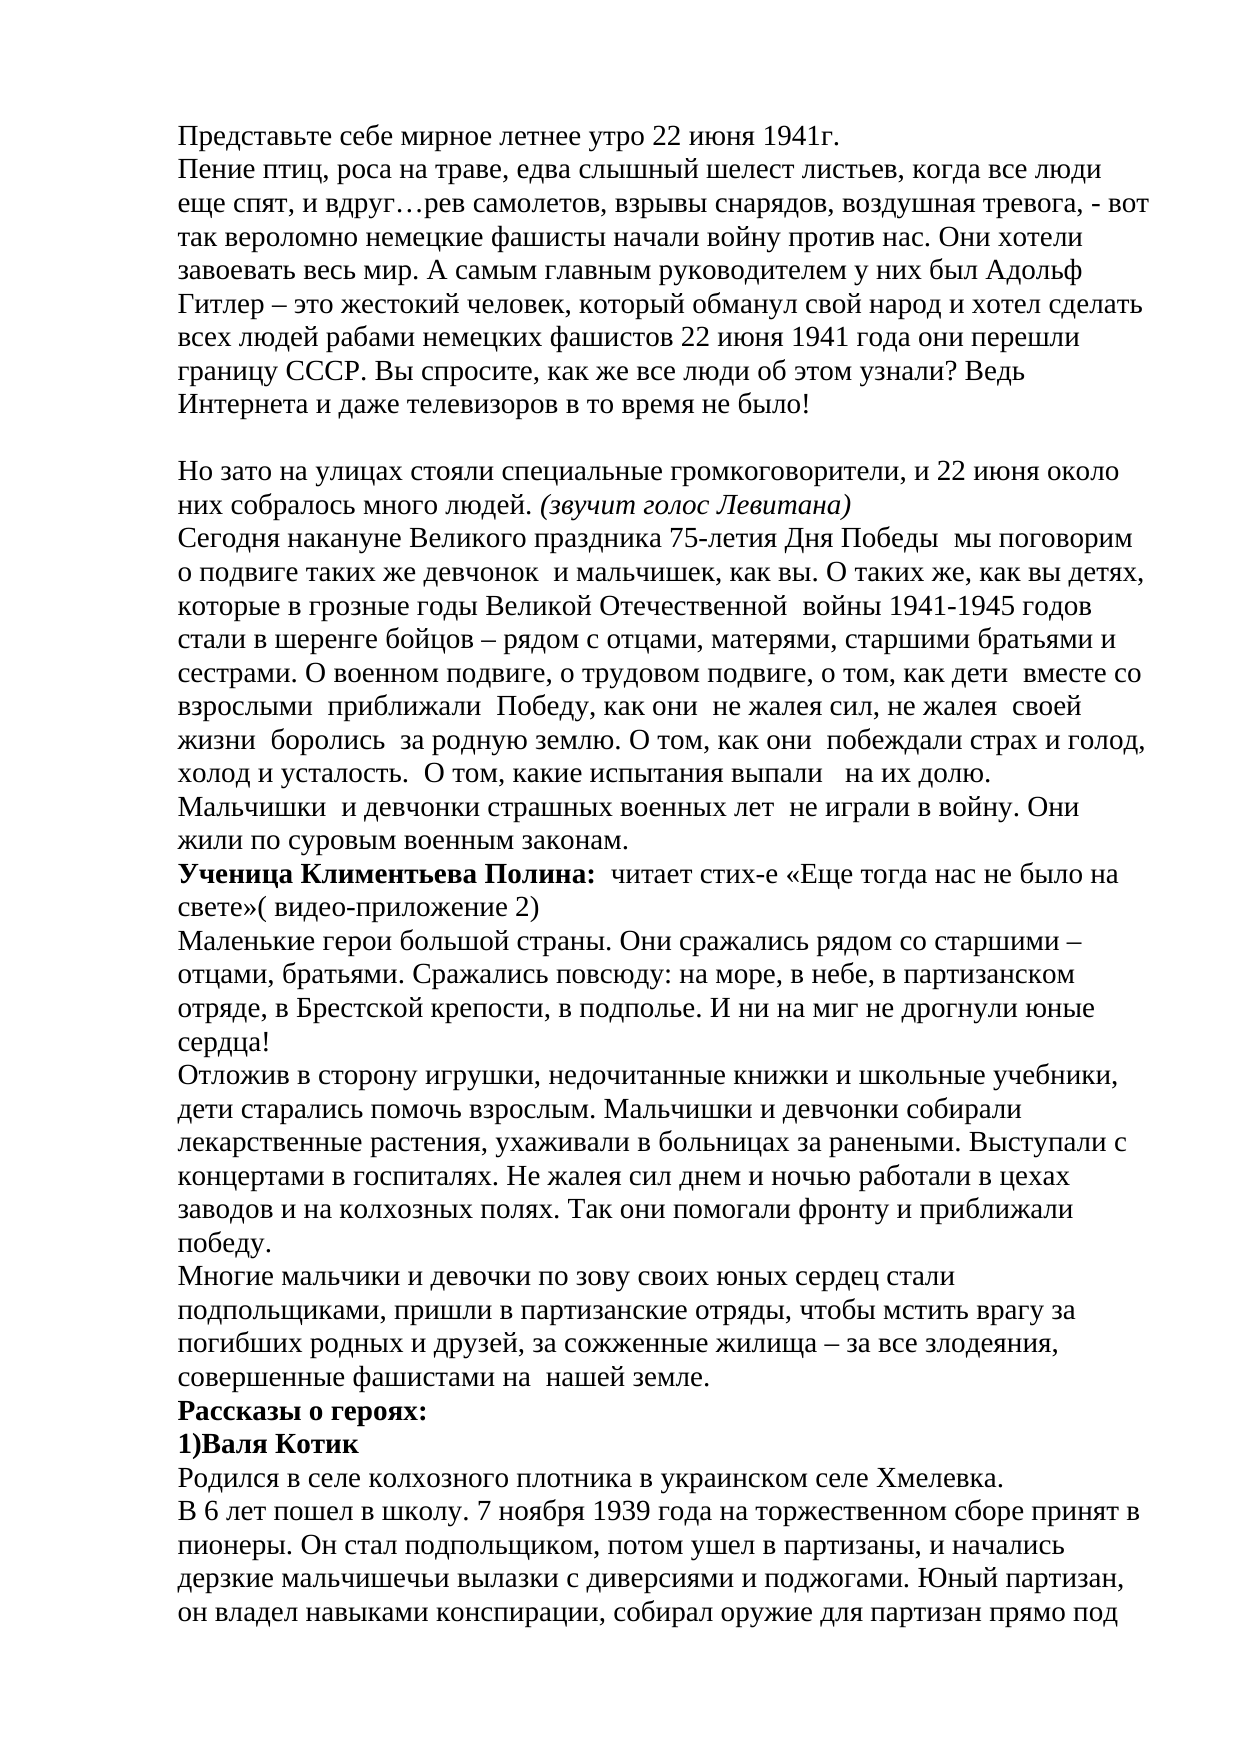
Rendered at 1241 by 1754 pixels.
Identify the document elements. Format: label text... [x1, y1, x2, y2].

text Маленькие герои большой страны. Они сражались рядом со старшими – отцами, братьями. Сражались повсюду: на море, в небе, в партизанском отряде, в Брестской крепости, в подполье. И ни на миг не дрогнули юные сердца! [177, 923, 1152, 1057]
text Пение птиц, роса на траве, едва слышный шелест листьев, когда все люди еще спят, и вдруг…рев самолетов, взрывы снарядов, воздушная тревога, - вот так вероломно немецкие фашисты начали войну против нас. Они хотели завоевать весь мир. А самым главным руководителем у них был Адольф Гитлер – это жестокий человек, который обманул свой народ и хотел сделать всех людей рабами немецких фашистов 22 июня 1941 года они перешли границу СССР. Вы спросите, как же все люди об этом узнали? Ведь Интернета и даже телевизоров в то время не было! [177, 152, 1152, 420]
text Мальчишки и девчонки страшных военных лет не играли в войну. Они жили по суровым военным законам. [177, 789, 1152, 856]
text Многие мальчики и девочки по зову своих юных сердец стали подпольщиками, пришли в партизанские отряды, чтобы мстить врагу за погибших родных и друзей, за сожженные жилища – за все злодеяния, совершенные фашистами на нашей земле. [177, 1258, 1152, 1393]
text Ученица Климентьева Полина: читает стих-е «Еще тогда нас не было на свете»( видео-приложение 2) [177, 856, 1152, 923]
text Рассказы о героях: [177, 1393, 1152, 1426]
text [177, 1493, 1152, 1627]
text 1)Валя Котик [177, 1426, 1152, 1460]
text Отложив в сторону игрушки, недочитанные книжки и школьные учебники, дети старались помочь взрослым. Мальчишки и девчонки собирали лекарственные растения, ухаживали в больницах за ранеными. Выступали с концертами в госпиталях. Не жалея сил днем и ночью работали в цехах заводов и на колхозных полях. Так они помогали фронту и приближали победу. [177, 1057, 1152, 1258]
text Сегодня накануне Великого праздника 75-летия Дня Победы мы поговорим о подвиге таких же девчонок и мальчишек, как вы. О таких же, как вы детях, которые в грозные годы Великой Отечественной войны 1941-1945 годов стали в шеренге бойцов – рядом с отцами, матерями, старшими братьями и сестрами. О военном подвиге, о трудовом подвиге, о том, как дети вместе со взрослыми приближали Победу, как они не жалея сил, не жалея своей жизни боролись за родную землю. О том, как они побеждали страх и голод, холод и усталость. О том, какие испытания выпали на их долю. [177, 521, 1152, 789]
text Родился в селе колхозного плотника в украинском селе Хмелевка. [177, 1460, 1152, 1493]
text Но зато на улицах стояли специальные громкоговорители, и 22 июня около них собралось много людей. (звучит голос Левитана) [177, 453, 1152, 521]
text Представьте себе мирное летнее утро 22 июня 1941г. [177, 118, 1152, 152]
